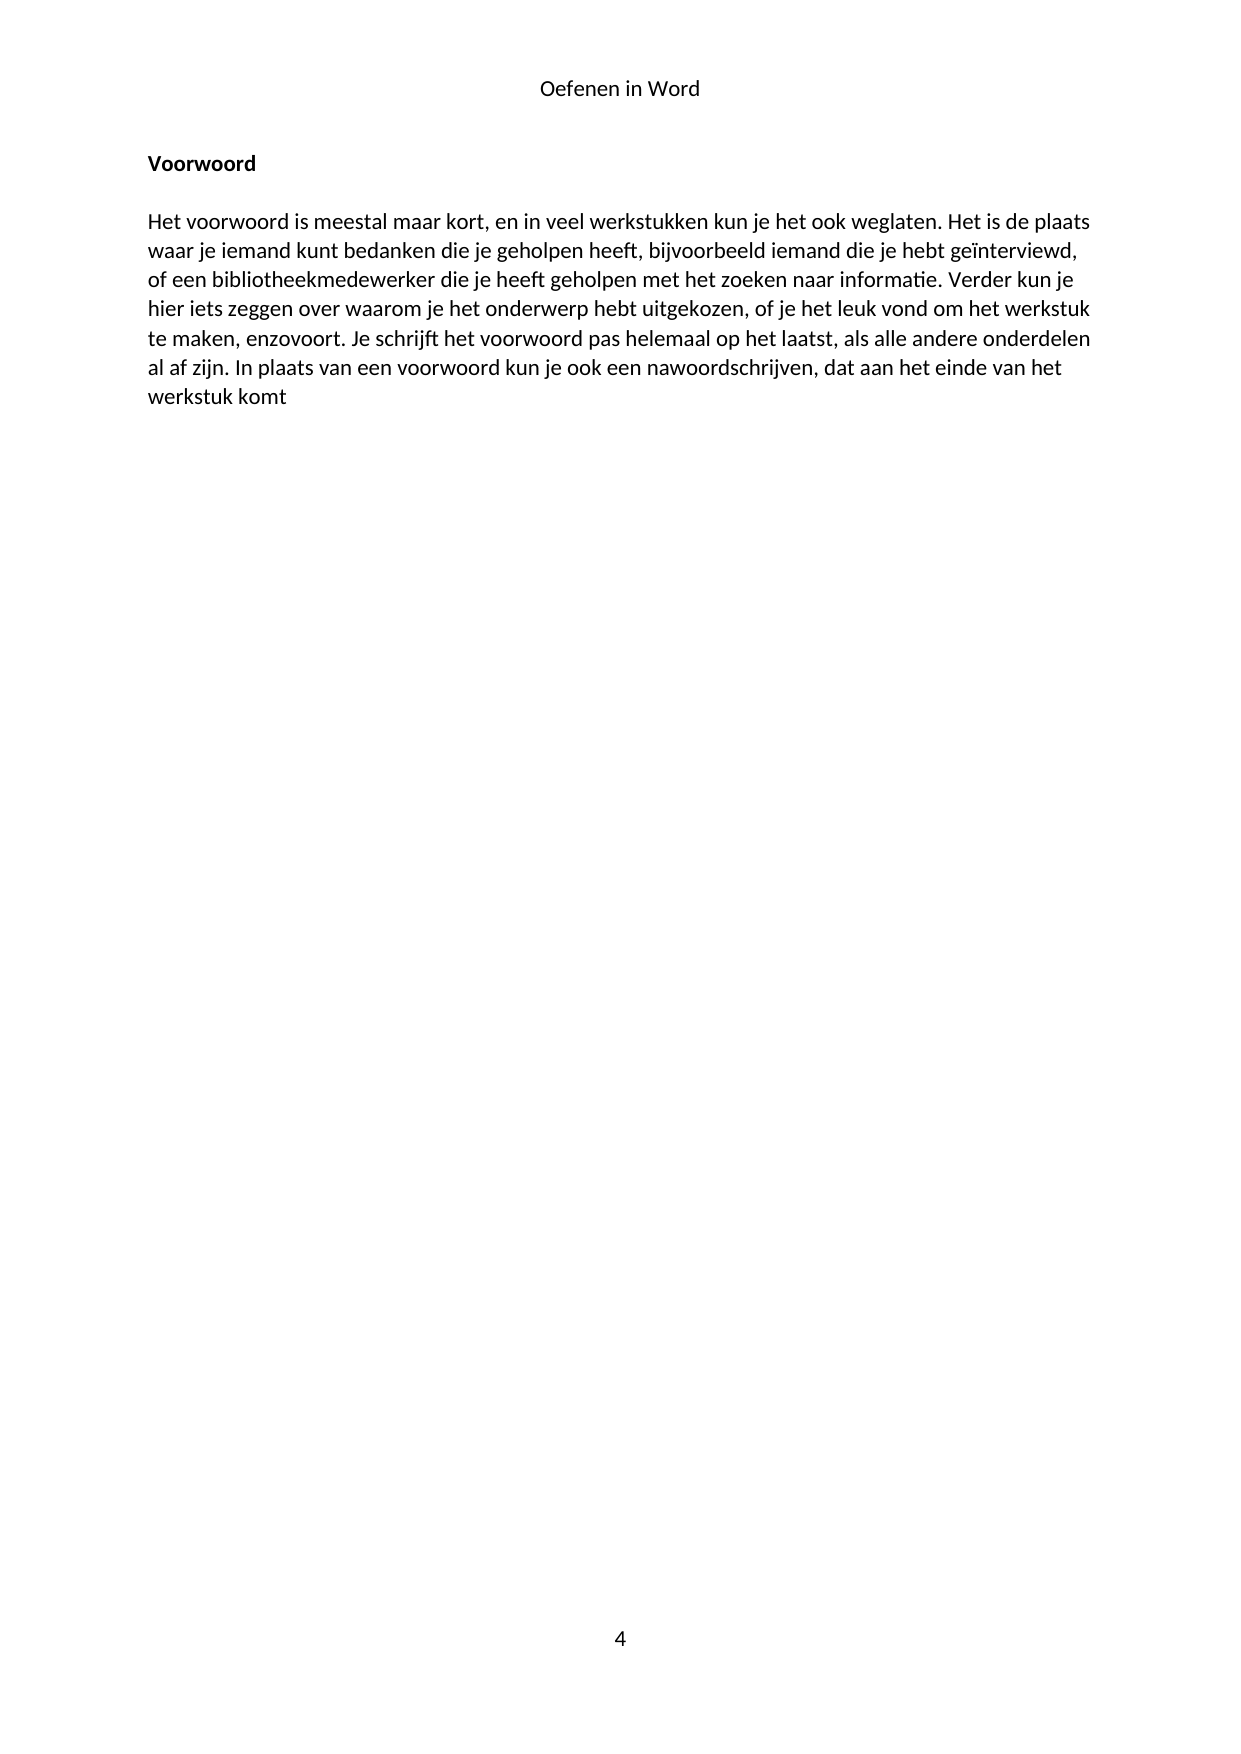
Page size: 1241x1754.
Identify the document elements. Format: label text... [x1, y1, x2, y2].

text Voorwoord [148, 148, 1093, 177]
text Het voorwoord is meestal maar kort, en in veel werkstukken kun je het ook weglaten. Het is de plaats waar je iemand kunt bedanken die je geholpen heeft, bijvoorbeeld iemand die je hebt geïnterviewd, of een bibliotheekmedewerker die je heeft geholpen met het zoeken naar informatie. Verder kun je hier iets zeggen over waarom je het onderwerp hebt uitgekozen, of je het leuk vond om het werkstuk te maken, enzovoort. Je schrijft het voorwoord pas helemaal op het laatst, als alle andere onderdelen al af zijn. In plaats van een voorwoord kun je ook een nawoordschrijven, dat aan het einde van het werkstuk komt [148, 206, 1093, 410]
